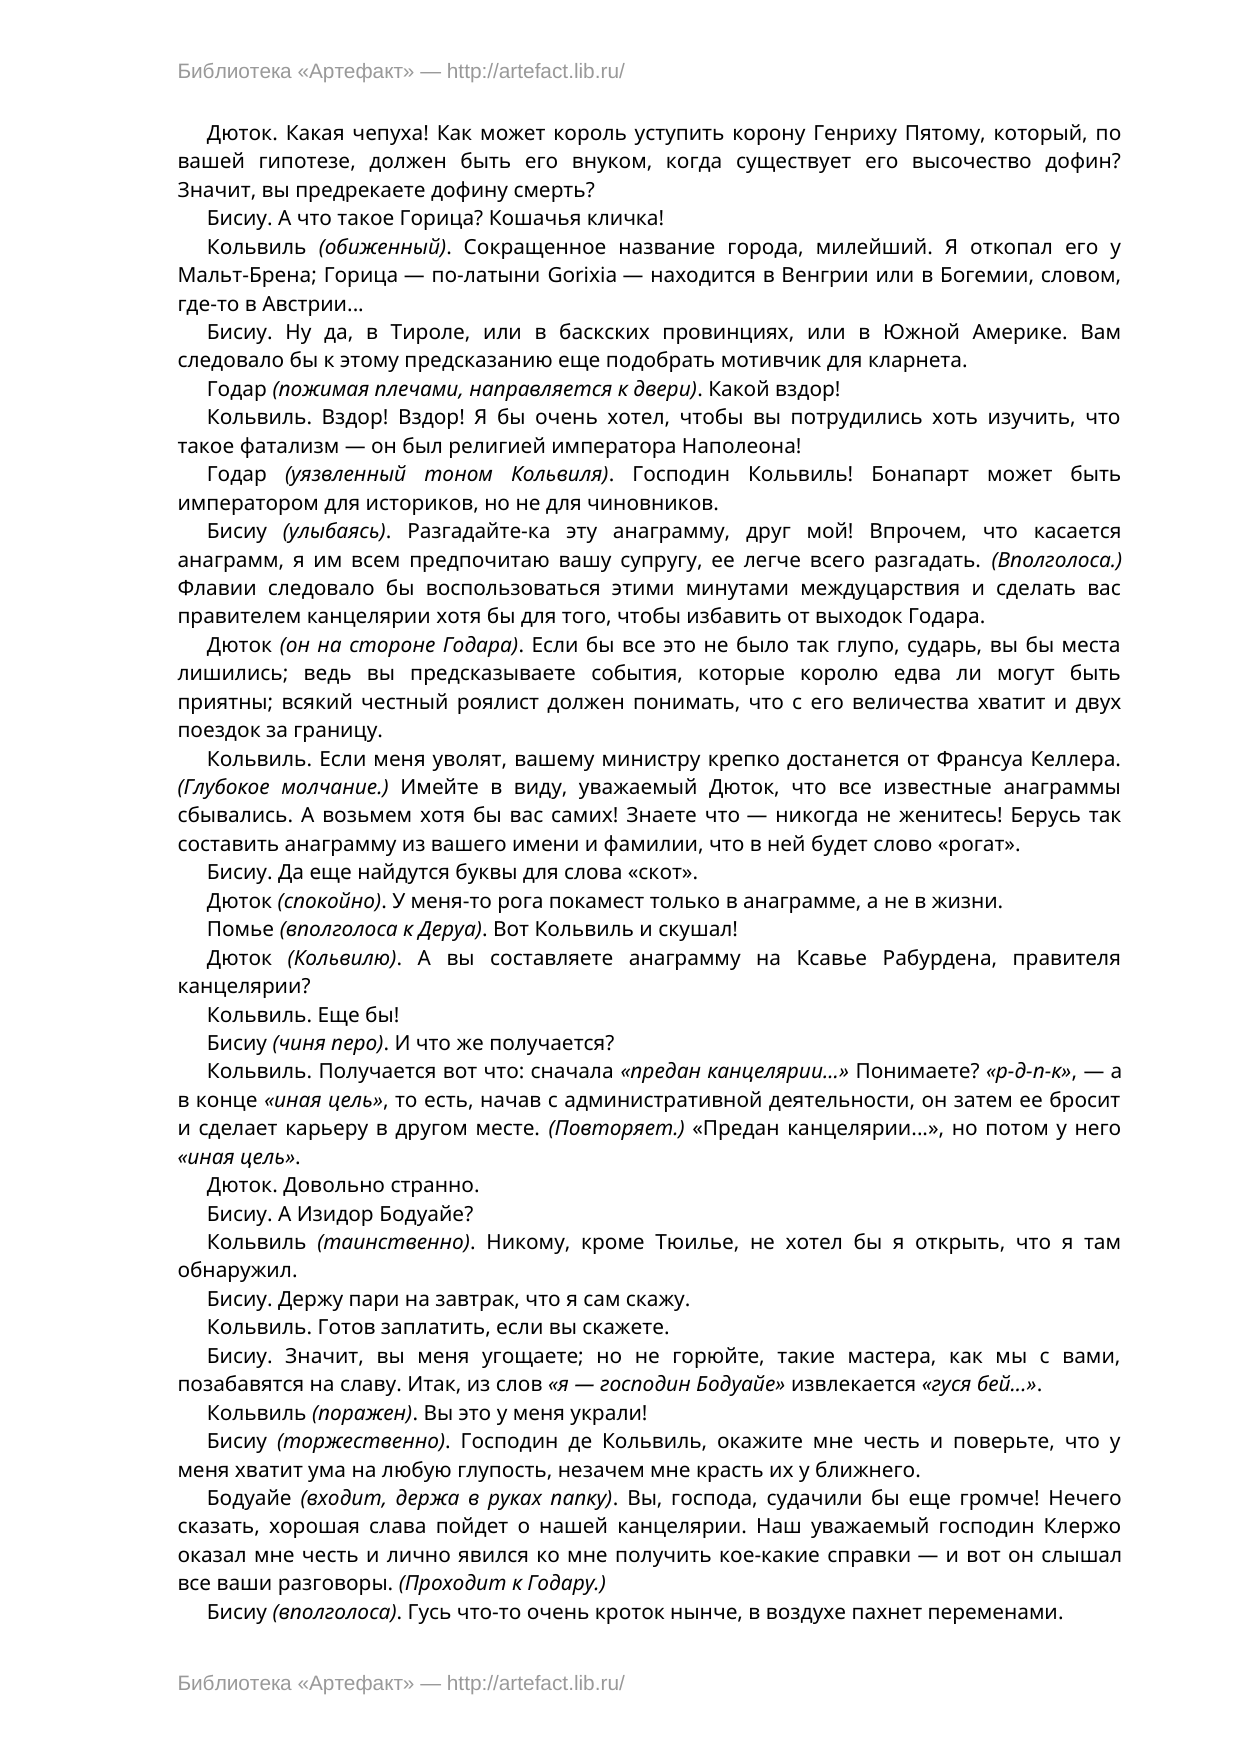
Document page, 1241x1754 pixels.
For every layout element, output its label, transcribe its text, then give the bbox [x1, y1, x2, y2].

text Бисиу. Ну да, в Тироле, или в баскских провинциях, или в Южной Америке. Вам следовало бы к этому предсказанию еще подобрать мотивчик для кларнета. [177, 317, 1122, 374]
text Кольвиль. Еще бы! [177, 1000, 1122, 1028]
text Кольвиль. Если меня уволят, вашему министру крепко достанется от Франсуа Келлера. (Глубокое молчание.) Имейте в виду, уважаемый Дюток, что все известные анаграммы сбывались. А возьмем хотя бы вас самих! Знаете что — никогда не женитесь! Берусь так составить анаграмму из вашего имени и фамилии, что в ней будет слово «рогат». [177, 744, 1122, 857]
text Кольвиль (поражен). Вы это у меня украли! [177, 1398, 1122, 1426]
text Дюток. Довольно странно. [177, 1170, 1122, 1199]
text Бисиу. Да еще найдутся буквы для слова «скот». [177, 857, 1122, 886]
text Годар (пожимая плечами, направляется к двери). Какой вздор! [177, 374, 1122, 402]
text Дюток. Какая чепуха! Как может король уступить корону Генриху Пятому, который, по вашей гипотезе, должен быть его внуком, когда существует его высочество дофин? Значит, вы предрекаете дофину смерть? [177, 118, 1122, 203]
text Бисиу (вполголоса). Гусь что-то очень кроток нынче, в воздухе пахнет переменами. [177, 1597, 1122, 1625]
text Дюток (он на стороне Годара). Если бы все это не было так глупо, сударь, вы бы места лишились; ведь вы предсказываете события, которые королю едва ли могут быть приятны; всякий честный роялист должен понимать, что с его величества хватит и двух поездок за границу. [177, 630, 1122, 744]
text Бисиу (чиня перо). И что же получается? [177, 1028, 1122, 1057]
text Годар (уязвленный тоном Кольвиля). Господин Кольвиль! Бонапарт может быть императором для историков, но не для чиновников. [177, 459, 1122, 516]
text Бисиу. Держу пари на завтрак, что я сам скажу. [177, 1284, 1122, 1312]
text Кольвиль. Готов заплатить, если вы скажете. [177, 1312, 1122, 1341]
text Бисиу (улыбаясь). Разгадайте-ка эту анаграмму, друг мой! Впрочем, что касается анаграмм, я им всем предпочитаю вашу супругу, ее легче всего разгадать. (Вполголоса.) Флавии следовало бы воспользоваться этими минутами междуцарствия и сделать вас правителем канцелярии хотя бы для того, чтобы избавить от выходок Годара. [177, 516, 1122, 630]
text Кольвиль. Вздор! Вздор! Я бы очень хотел, чтобы вы потрудились хоть изучить, что такое фатализм — он был религией императора Наполеона! [177, 402, 1122, 459]
text Бисиу. А Изидор Бодуайе? [177, 1199, 1122, 1227]
text Бисиу. А что такое Горица? Кошачья кличка! [177, 203, 1122, 232]
text Дюток (Кольвилю). А вы составляете анаграмму на Ксавье Рабурдена, правителя канцелярии? [177, 943, 1122, 1000]
text Кольвиль (обиженный). Сокращенное название города, милейший. Я откопал его у Мальт-Брена; Горица — по-латыни Gorixia — находится в Венгрии или в Богемии, словом, где-то в Австрии... [177, 232, 1122, 317]
text Бисиу. Значит, вы меня угощаете; но не горюйте, такие мастера, как мы с вами, позабавятся на славу. Итак, из слов «я — господин Бодуайе» извлекается «гуся бей...». [177, 1341, 1122, 1398]
text Кольвиль (таинственно). Никому, кроме Тюилье, не хотел бы я открыть, что я там обнаружил. [177, 1227, 1122, 1284]
text Помье (вполголоса к Деруа). Вот Кольвиль и скушал! [177, 914, 1122, 943]
text Бисиу (торжественно). Господин де Кольвиль, окажите мне честь и поверьте, что у меня хватит ума на любую глупость, незачем мне красть их у ближнего. [177, 1426, 1122, 1483]
text Бодуайе (входит, держа в руках папку). Вы, господа, судачили бы еще громче! Нечего сказать, хорошая слава пойдет о нашей канцелярии. Наш уважаемый господин Клержо оказал мне честь и лично явился ко мне получить кое-какие справки — и вот он слышал все ваши разговоры. (Проходит к Годару.) [177, 1483, 1122, 1597]
text Кольвиль. Получается вот что: сначала «предан канцелярии...» Понимаете? «р-д-п-к», — а в конце «иная цель», то есть, начав с административной деятельности, он затем ее бросит и сделает карьеру в другом месте. (Повторяет.) «Предан канцелярии...», но потом у него «иная цель». [177, 1057, 1122, 1170]
text Дюток (спокойно). У меня-то рога покамест только в анаграмме, а не в жизни. [177, 886, 1122, 914]
